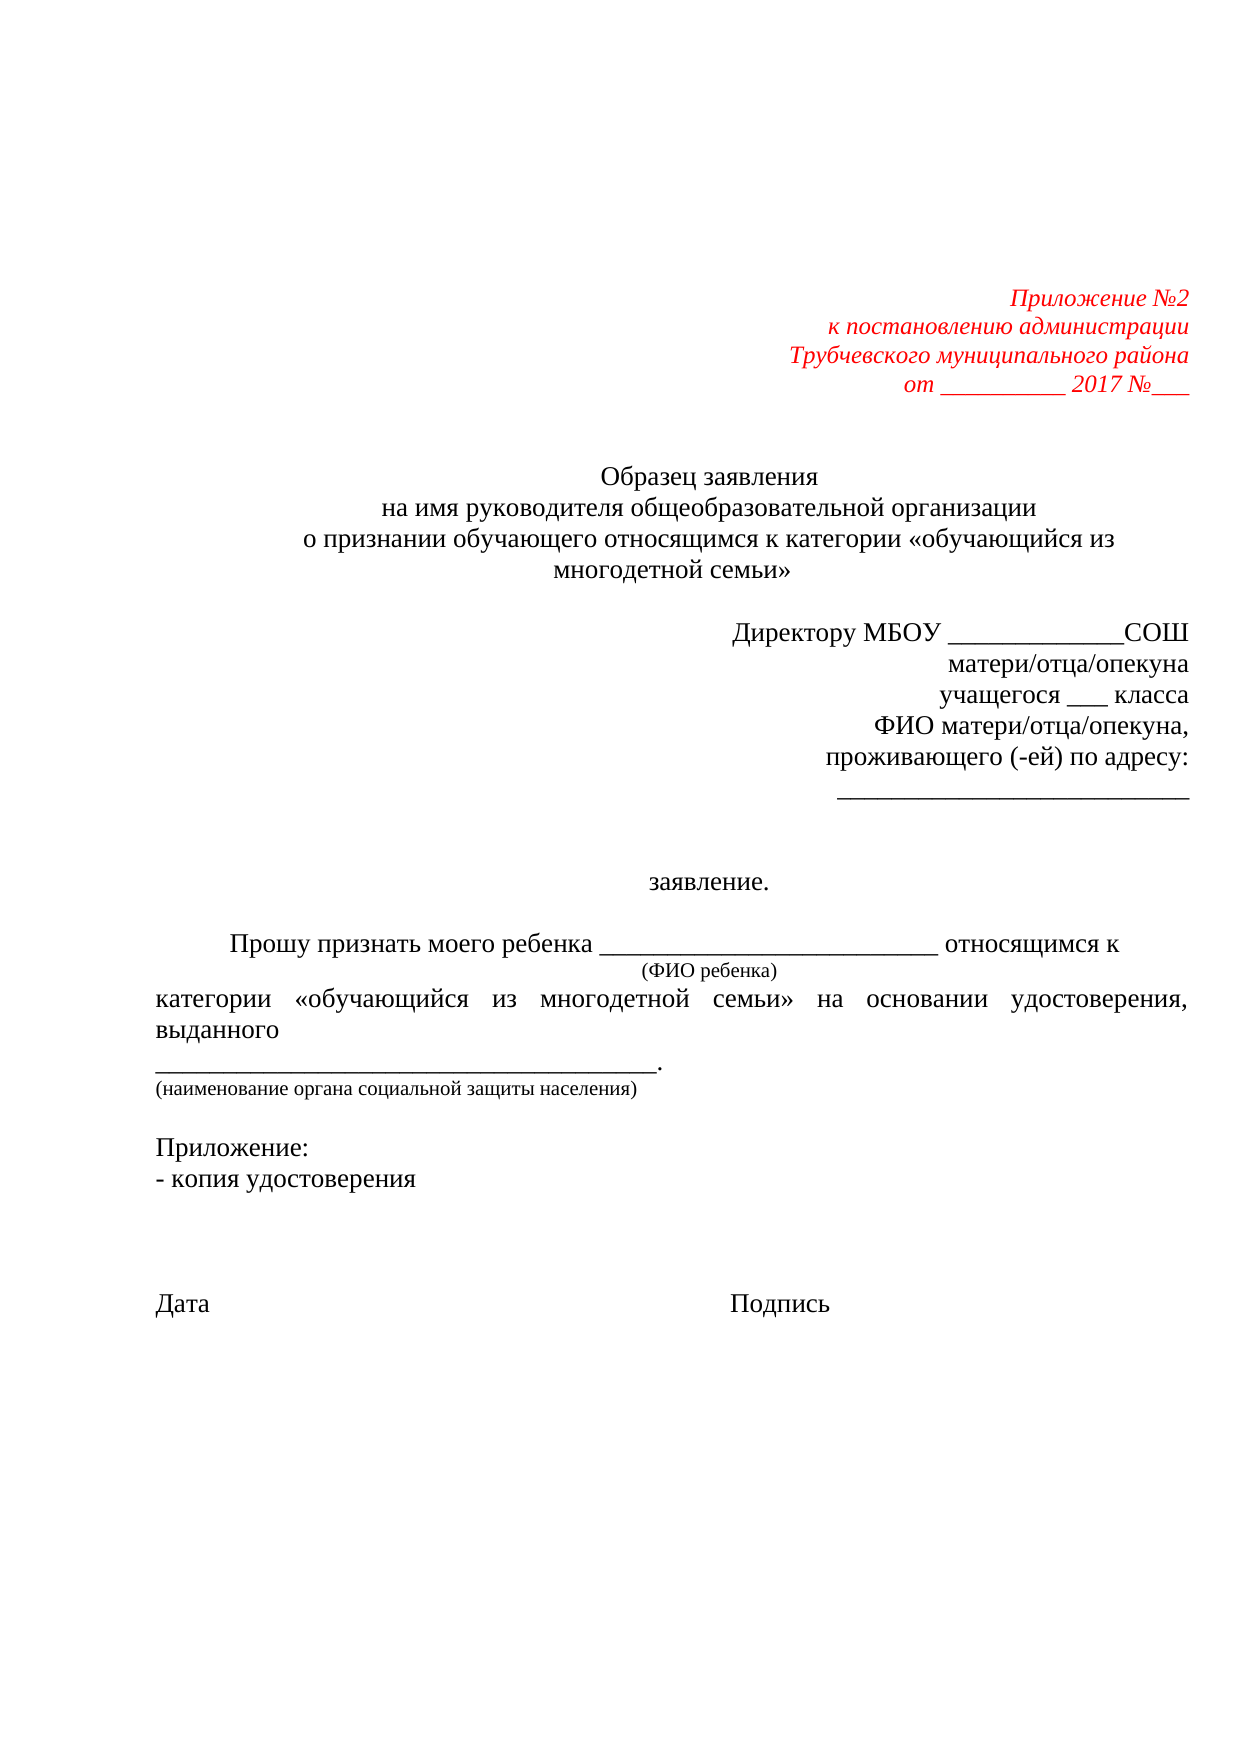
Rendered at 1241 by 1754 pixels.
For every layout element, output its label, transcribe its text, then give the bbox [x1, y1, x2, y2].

text Дата Подпись [155, 1287, 1189, 1318]
text от __________ 2017 №___ [155, 369, 1189, 398]
text _____________________________________. [155, 1044, 1189, 1076]
text заявление. [155, 865, 1189, 896]
text - копия удостоверения [155, 1162, 1189, 1193]
text ФИО матери/отца/опекуна, [155, 709, 1189, 740]
text матери/отца/опекуна [155, 647, 1189, 678]
text (ФИО ребенка) [155, 958, 1189, 982]
text (наименование органа социальной защиты населения) [155, 1076, 1189, 1100]
text Трубчевского муниципального района [155, 340, 1189, 369]
text категории «обучающийся из многодетной семьи» на основании удостоверения, выданного [155, 982, 1189, 1044]
text Директору МБОУ _____________СОШ [155, 616, 1189, 647]
text учащегося ___ класса [155, 678, 1189, 709]
text о признании обучающего относящимся к категории «обучающийся из многодетной семьи» [155, 522, 1189, 584]
text Прошу признать моего ребенка _________________________ относящимся к [155, 927, 1189, 958]
text Приложение: [155, 1131, 1189, 1162]
text на имя руководителя общеобразовательной организации [155, 491, 1189, 522]
text к постановлению администрации [155, 311, 1189, 340]
text Приложение №2 [155, 283, 1189, 311]
text проживающего (-ей) по адресу: [155, 740, 1189, 771]
text Образец заявления [155, 460, 1189, 491]
text __________________________ [155, 771, 1189, 802]
